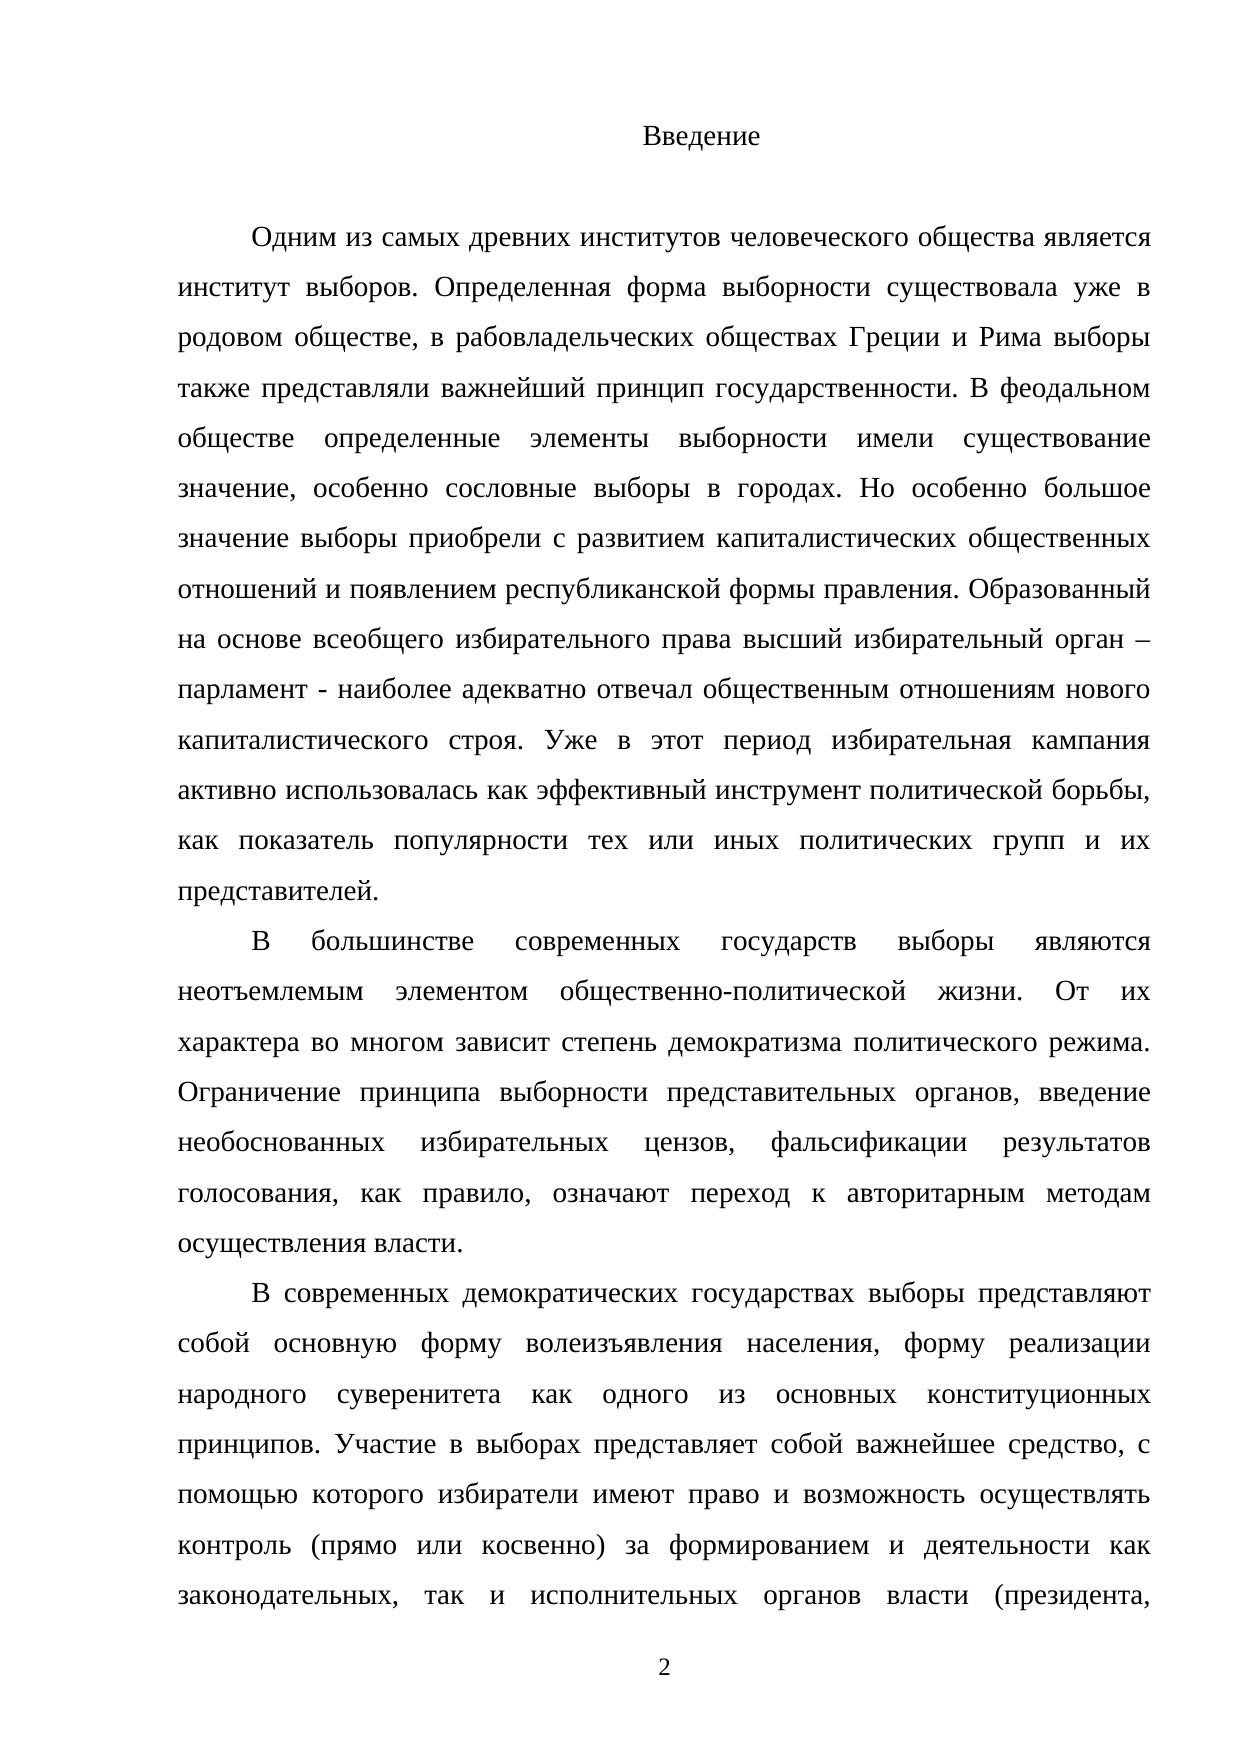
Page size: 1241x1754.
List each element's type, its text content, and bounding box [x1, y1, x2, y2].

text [177, 1275, 1152, 1611]
text Введение [177, 118, 1152, 152]
text В большинстве современных государств выборы являются неотъемлемым элементом общественно-политической жизни. От их характера во многом зависит степень демократизма политического режима. Ограничение принципа выборности представительных органов, введение необоснованных избирательных цензов, фальсификации результатов голосования, как правило, означают переход к авторитарным методам осуществления власти. [177, 923, 1152, 1258]
text Одним из самых древних институтов человеческого общества является институт выборов. Определенная форма выборности существовала уже в родовом обществе, в рабовладельческих обществах Греции и Рима выборы также представляли важнейший принцип государственности. В феодальном обществе определенные элементы выборности имели существование значение, особенно сословные выборы в городах. Но особенно большое значение выборы приобрели с развитием капиталистических общественных отношений и появлением республиканской формы правления. Образованный на основе всеобщего избирательного права высший избирательный орган – парламент - наиболее адекватно отвечал общественным отношениям нового капиталистического строя. Уже в этот период избирательная кампания активно использовалась как эффективный инструмент политической борьбы, как показатель популярности тех или иных политических групп и их представителей. [177, 219, 1152, 906]
